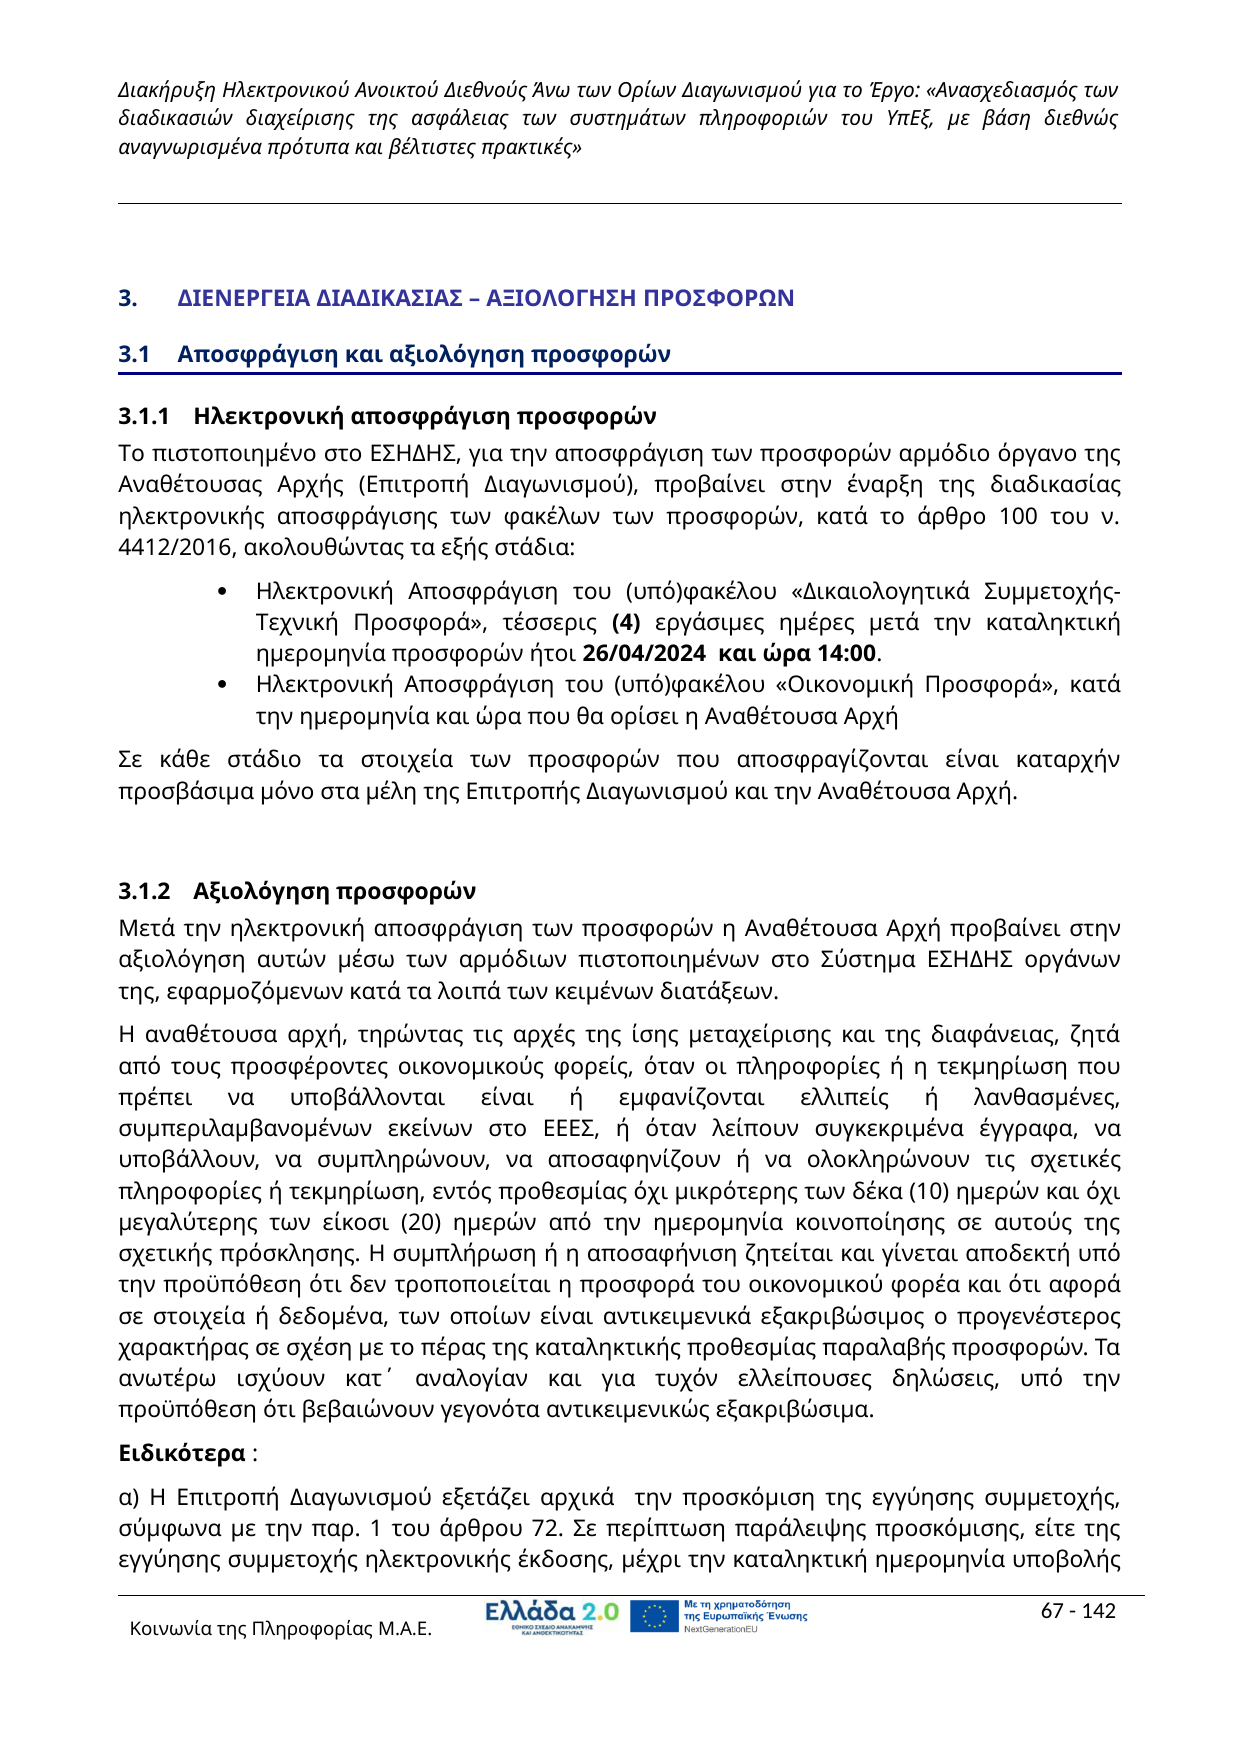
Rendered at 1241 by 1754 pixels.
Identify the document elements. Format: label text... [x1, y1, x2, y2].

text Το πιστοποιημένο στο ΕΣΗΔΗΣ, για την αποσφράγιση των προσφορών αρμόδιο όργανο της Αναθέτουσας Αρχής (Επιτροπή Διαγωνισμού), προβαίνει στην έναρξη της διαδικασίας ηλεκτρονικής αποσφράγισης των φακέλων των προσφορών, κατά το άρθρο 100 του ν. 4412/2016, ακολουθώντας τα εξής στάδια: [118, 437, 1122, 562]
subtitle Αποσφράγιση και αξιολόγηση προσφορών [118, 338, 1122, 372]
text Μετά την ηλεκτρονική αποσφράγιση των προσφορών η Αναθέτουσα Αρχή προβαίνει στην αξιολόγηση αυτών μέσω των αρμόδιων πιστοποιημένων στο Σύστημα ΕΣΗΔΗΣ οργάνων της, εφαρμοζόμενων κατά τα λοιπά των κειμένων διατάξεων. [118, 912, 1122, 1006]
subtitle ΔΙΕΝΕΡΓΕΙΑ ΔΙΑΔΙΚΑΣΙΑΣ – ΑΞΙΟΛΟΓΗΣΗ ΠΡΟΣΦΟΡΩΝ [118, 282, 1122, 313]
list Ηλεκτρονική Αποσφράγιση του (υπό)φακέλου «Δικαιολογητικά Συμμετοχής-Τεχνική Προσφορά», τέσσερις (4) εργάσιμες ημέρες μετά την καταληκτική ημερομηνία προσφορών ήτοι 26/04/2024 και ώρα 14:00. [218, 575, 1122, 668]
subtitle Αξιολόγηση προσφορών [118, 875, 1122, 906]
text Σε κάθε στάδιο τα στοιχεία των προσφορών που αποσφραγίζονται είναι καταρχήν προσβάσιμα μόνο στα μέλη της Επιτροπής Διαγωνισμού και την Αναθέτουσα Αρχή. [118, 743, 1122, 806]
text Η αναθέτουσα αρχή, τηρώντας τις αρχές της ίσης μεταχείρισης και της διαφάνειας, ζητά από τους προσφέροντες οικονομικούς φορείς, όταν οι πληροφορίες ή η τεκμηρίωση που πρέπει να υποβάλλονται είναι ή εμφανίζονται ελλιπείς ή λανθασμένες, συμπεριλαμβανομένων εκείνων στο ΕΕΕΣ, ή όταν λείπουν συγκεκριμένα έγγραφα, να υποβάλλουν, να συμπληρώνουν, να αποσαφηνίζουν ή να ολοκληρώνουν τις σχετικές πληροφορίες ή τεκμηρίωση, εντός προθεσμίας όχι μικρότερης των δέκα (10) ημερών και όχι μεγαλύτερης των είκοσι (20) ημερών από την ημερομηνία κοινοποίησης σε αυτούς της σχετικής πρόσκλησης. Η συμπλήρωση ή η αποσαφήνιση ζητείται και γίνεται αποδεκτή υπό την προϋπόθεση ότι δεν τροποποιείται η προσφορά του οικονομικού φορέα και ότι αφορά σε στοιχεία ή δεδομένα, των οποίων είναι αντικειμενικά εξακριβώσιμος ο προγενέστερος χαρακτήρας σε σχέση με το πέρας της καταληκτικής προθεσμίας παραλαβής προσφορών. Τα ανωτέρω ισχύουν κατ΄ αναλογίαν και για τυχόν ελλείπουσες δηλώσεις, υπό την προϋπόθεση ότι βεβαιώνουν γεγονότα αντικειμενικώς εξακριβώσιμα. [118, 1018, 1122, 1425]
subtitle Ηλεκτρονική αποσφράγιση προσφορών [118, 400, 1122, 431]
picture [484, 1596, 813, 1636]
list Ηλεκτρονική Αποσφράγιση του (υπό)φακέλου «Οικονομική Προσφορά», κατά την ημερομηνία και ώρα που θα ορίσει η Αναθέτουσα Αρχή [218, 668, 1122, 731]
text Ειδικότερα : [118, 1437, 1122, 1468]
